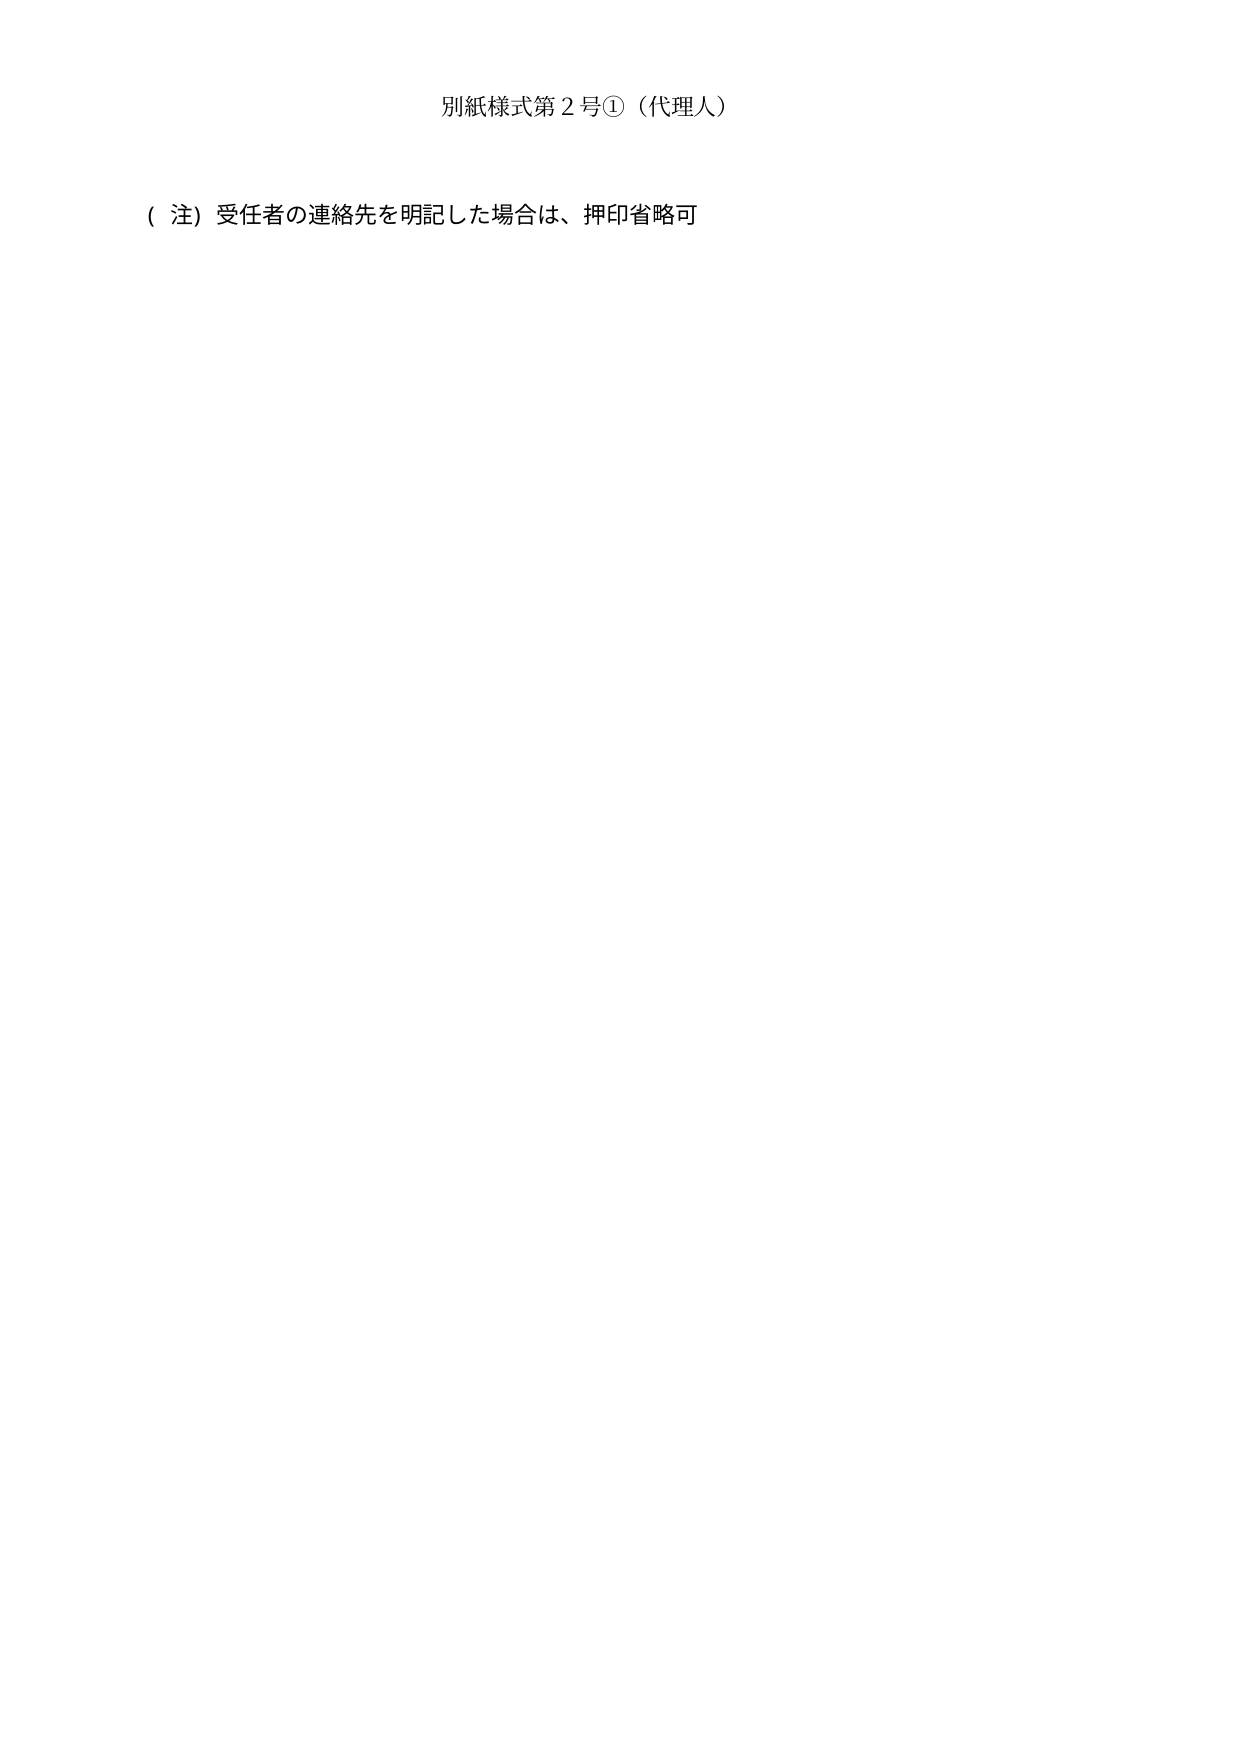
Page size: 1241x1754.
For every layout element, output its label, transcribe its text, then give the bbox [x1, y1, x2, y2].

text (注)受任者の連絡先を明記した場合は、押印省略可 [148, 194, 1110, 232]
